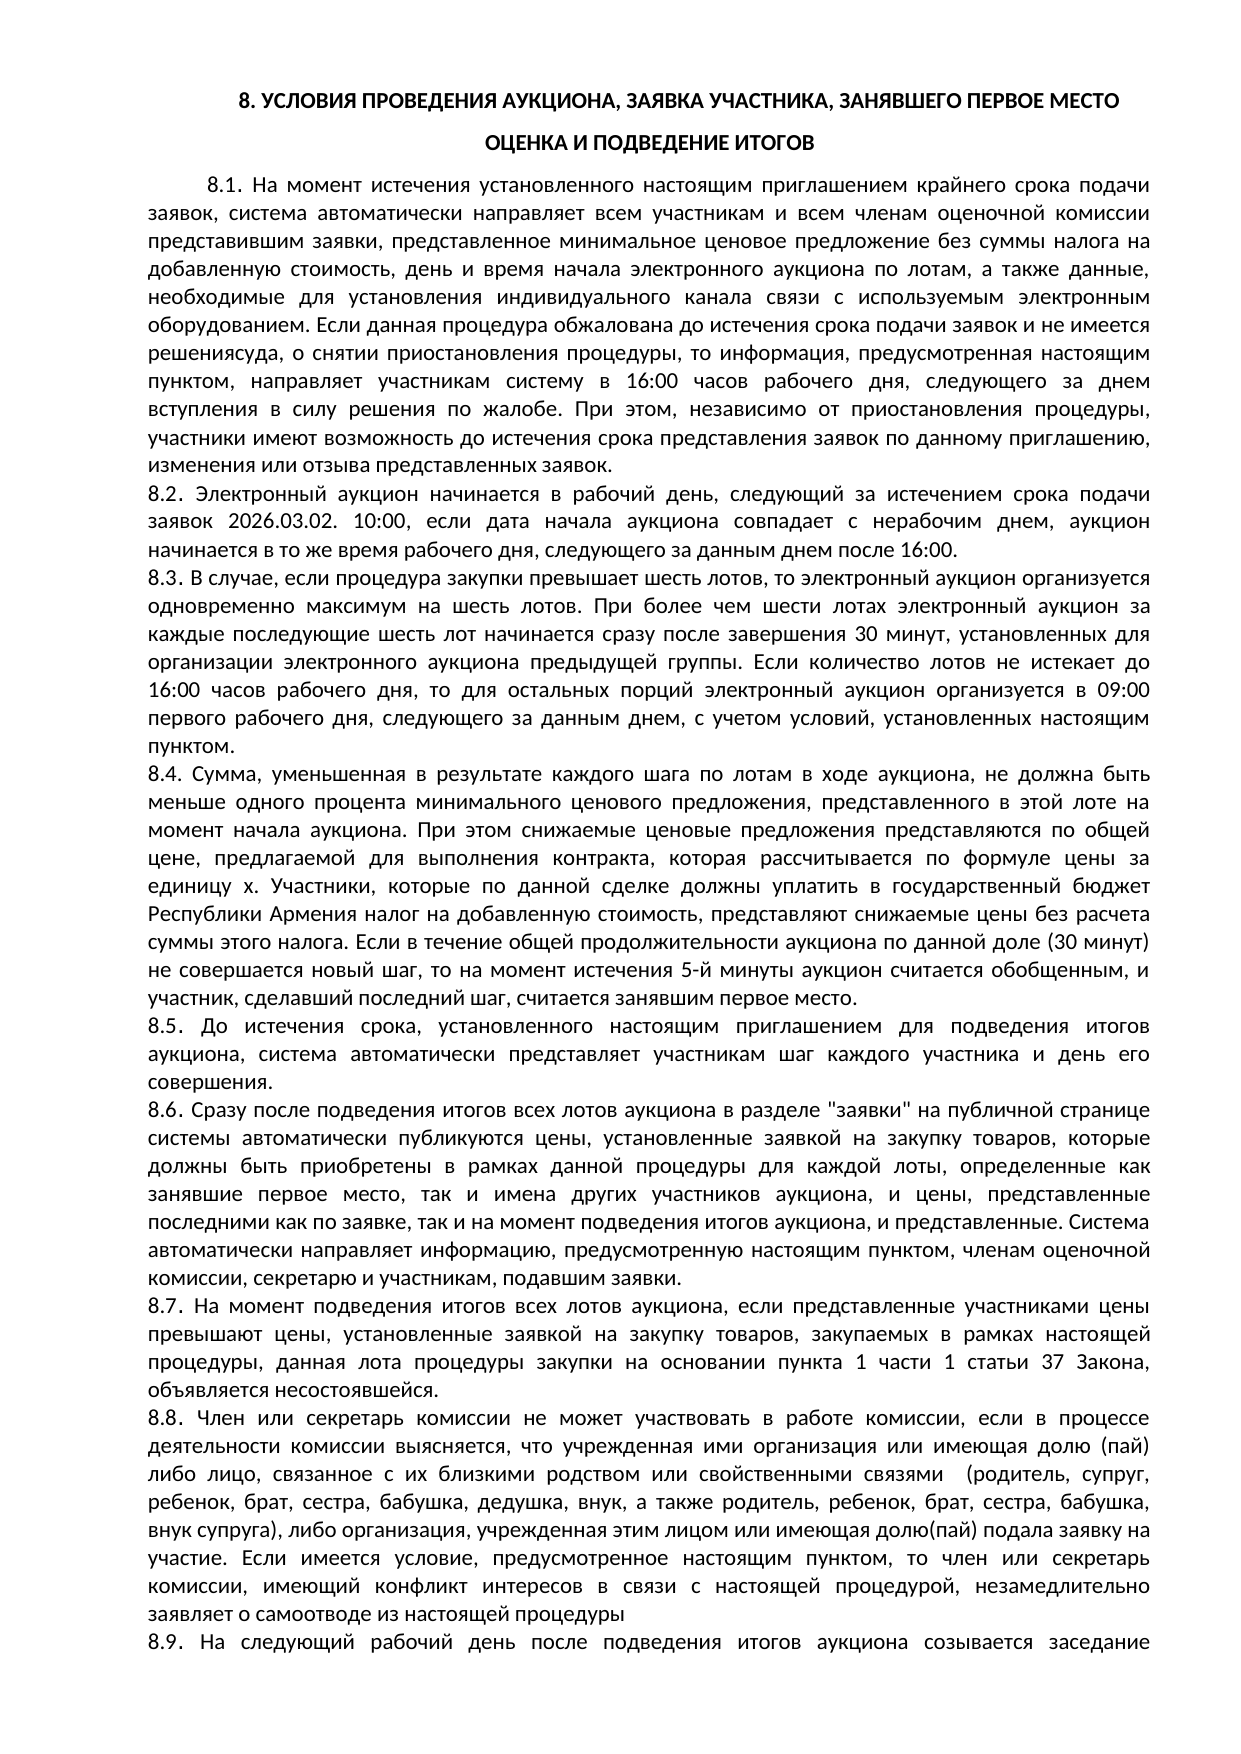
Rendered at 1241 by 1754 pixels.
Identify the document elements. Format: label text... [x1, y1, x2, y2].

text 8.6․ Сразу после подведения итогов всех лотов аукциона в разделе "заявки" на публичной странице системы автоматически публикуются цены, установленные заявкой на закупку товаров, которые должны быть приобретены в рамках данной процедуры для каждой лоты, определенные как занявшие первое место, так и имена других участников аукциона, и цены, представленные последними как по заявке, так и на момент подведения итогов аукциона, и представленные. Система автоматически направляет информацию, предусмотренную настоящим пунктом, членам оценочной комиссии, секретарю и участникам, подавшим заявки. [148, 1095, 1152, 1291]
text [148, 1627, 1152, 1656]
text 8.7․ На момент подведения итогов всех лотов аукциона, если представленные участниками цены превышают цены, установленные заявкой на закупку товаров, закупаемых в рамках настоящей процедуры, данная лота процедуры закупки на основании пункта 1 части 1 статьи 37 Закона, объявляется несостоявшейся. [148, 1291, 1152, 1403]
text 8.3․ В случае, если процедура закупки превышает шесть лотов, то электронный аукцион организуется одновременно максимум на шесть лотов. При более чем шести лотах электронный аукцион за каждые последующие шесть лот начинается сразу после завершения 30 минут, установленных для организации электронного аукциона предыдущей группы. Если количество лотов не истекает до 16:00 часов рабочего дня, то для остальных порций электронный аукцион организуется в 09:00 первого рабочего дня, следующего за данным днем, с учетом условий, установленных настоящим пунктом. [148, 563, 1152, 759]
text 8.8․ Член или секретарь комиссии не может участвовать в работе комиссии, если в процессе деятельности комиссии выясняется, что учрежденная ими организация или имеющая долю (пай) либо лицо, связанное с их близкими родством или свойственными связями (родитель, супруг, ребенок, брат, сестра, бабушка, дедушка, внук, а также родитель, ребенок, брат, сестра, бабушка, внук супруга), либо организация, учрежденная этим лицом или имеющая долю(пай) подала заявку на участие. Если имеется условие, предусмотренное настоящим пунктом, то член или секретарь комиссии, имеющий конфликт интересов в связи с настоящей процедурой, незамедлительно заявляет о самоотводе из настоящей процедуры [148, 1403, 1152, 1627]
text 8.1․ На момент истечения установленного настоящим приглашением крайнего срока подачи заявок, система автоматически направляет всем участникам и всем членам оценочной комиссии представившим заявки, представленное минимальное ценовое предложение без суммы налога на добавленную стоимость, день и время начала электронного аукциона по лотам, а также данные, необходимые для установления индивидуального канала связи с используемым электронным оборудованием. Если данная процедура обжалована до истечения срока подачи заявок и не имеется решениясуда, о снятии приостановления процедуры, то информация, предусмотренная настоящим пунктом, направляет участникам систему в 16:00 часов рабочего дня, следующего за днем вступления в силу решения по жалобе. При этом, независимо от приостановления процедуры, участники имеют возможность до истечения срока представления заявок по данному приглашению, изменения или отзыва представленных заявок. [148, 170, 1152, 479]
text 8.5․ До истечения срока, установленного настоящим приглашением для подведения итогов аукциона, система автоматически представляет участникам шаг каждого участника и день его совершения. [148, 1011, 1152, 1095]
text 8.4. Сумма, уменьшенная в результате каждого шага по лотам в ходе аукциона, не должна быть меньше одного процента минимального ценового предложения, представленного в этой лоте на момент начала аукциона. При этом снижаемые ценовые предложения представляются по общей цене, предлагаемой для выполнения контракта, которая рассчитывается по формуле цены за единицу x. Участники, которые по данной сделке должны уплатить в государственный бюджет Республики Армения налог на добавленную стоимость, представляют снижаемые цены без расчета суммы этого налога. Если в течение общей продолжительности аукциона по данной доле (30 минут) не совершается новый шаг, то на момент истечения 5-й минуты аукцион считается обобщенным, и участник, сделавший последний шаг, считается занявшим первое место. [148, 759, 1152, 1011]
text 8. УСЛОВИЯ ПРОВЕДЕНИЯ АУКЦИОНА, ЗАЯВКА УЧАСТНИКА, ЗАНЯВШЕГО ПЕРВОЕ МЕСТО ОЦЕНКА И ПОДВЕДЕНИЕ ИТОГОВ [148, 86, 1152, 156]
text 8.2․ Электронный аукцион начинается в рабочий день, следующий за истечением срока подачи заявок 2026.03.02. 10:00 , если дата начала аукциона совпадает с нерабочим днем, аукцион начинается в то же время рабочего дня, следующего за данным днем после 16:00. [148, 479, 1152, 563]
